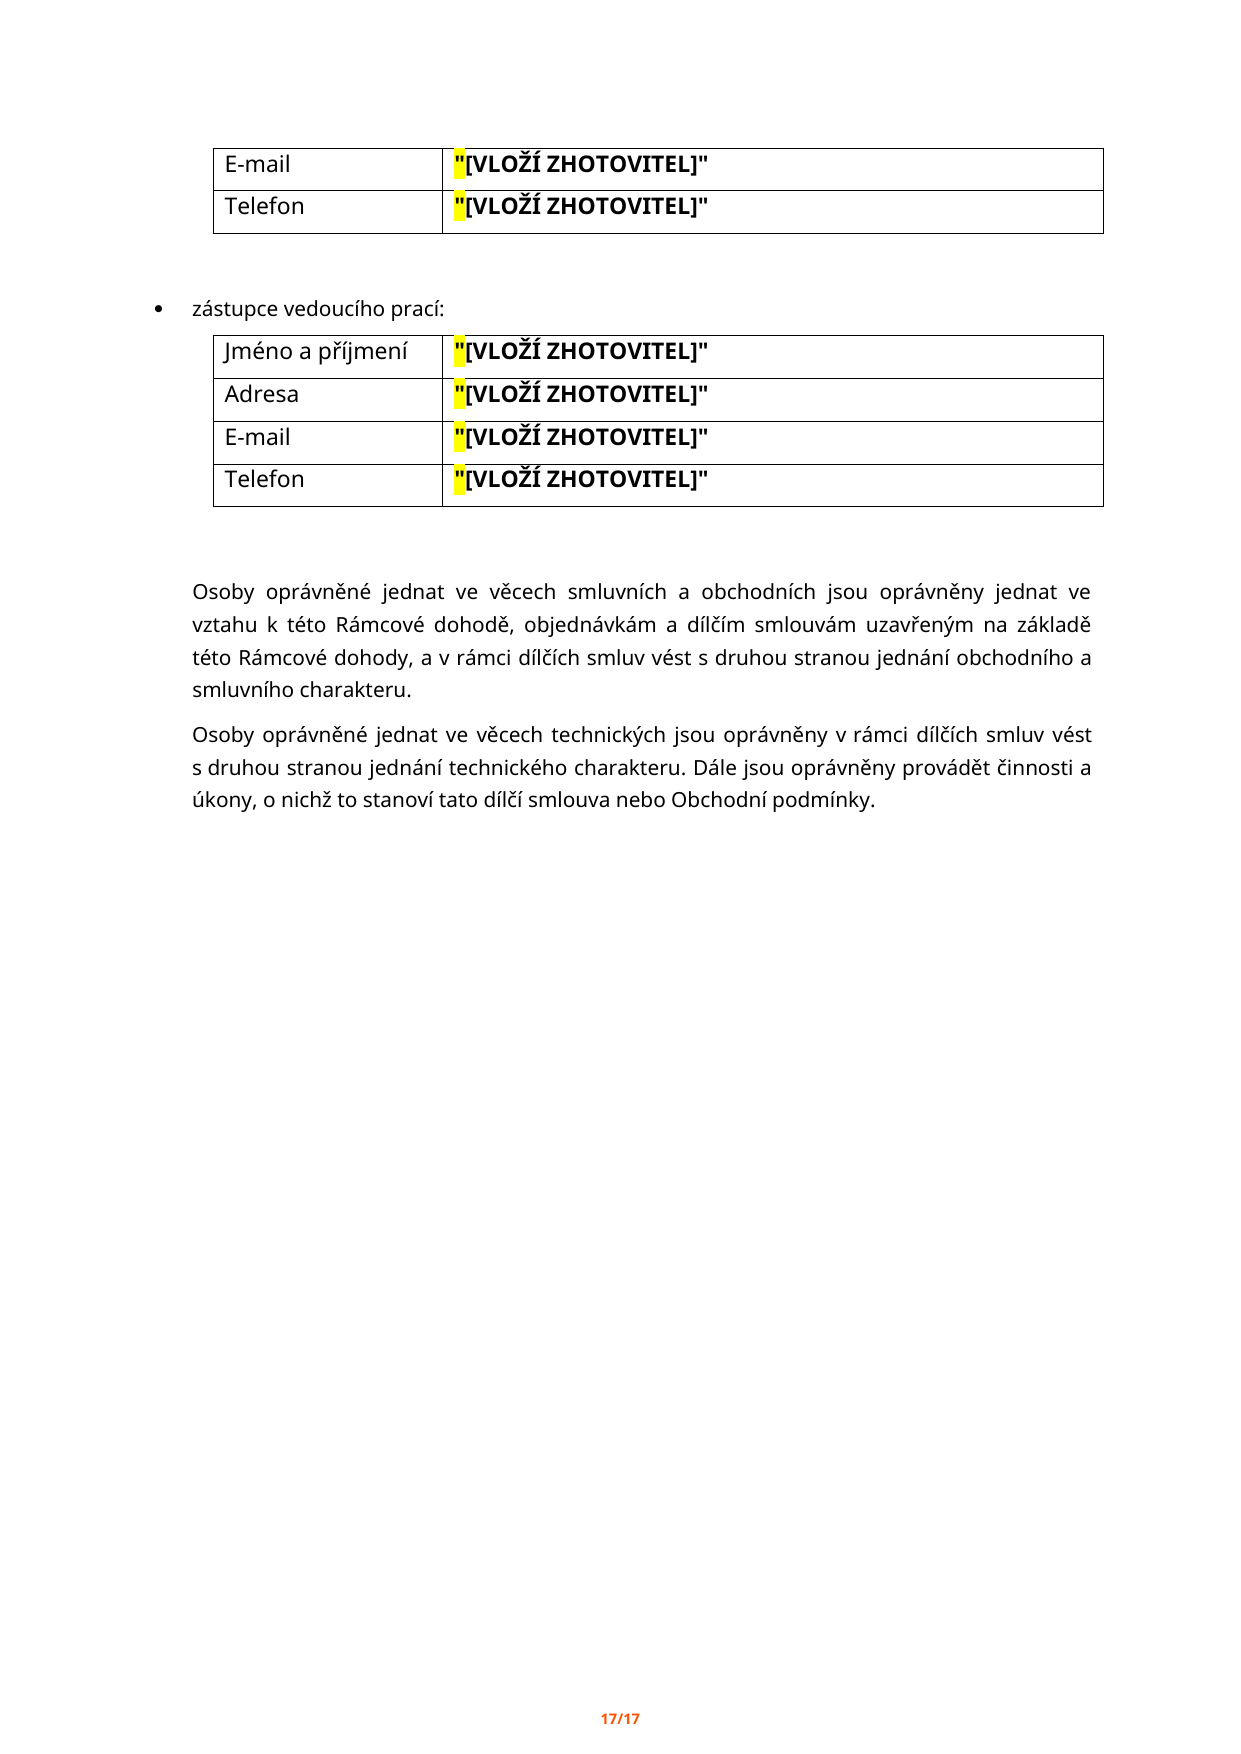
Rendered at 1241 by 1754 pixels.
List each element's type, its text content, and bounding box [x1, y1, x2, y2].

table_cell Adresa [214, 379, 442, 421]
list zástupce vedoucího prací: [155, 292, 1093, 323]
text Osoby oprávněné jednat ve věcech smluvních a obchodních jsou oprávněny jednat ve vztahu k této Rámcové dohodě, objednávkám a dílčím smlouvám uzavřeným na základě této Rámcové dohody, a v rámci dílčích smluv vést s druhou stranou jednání obchodního a smluvního charakteru. [192, 577, 1093, 704]
table_cell E-mail [214, 149, 442, 190]
table_cell Telefon [214, 465, 442, 506]
table_cell [443, 149, 1103, 190]
table_header Jméno a příjmení [214, 336, 442, 378]
table_cell [443, 379, 1103, 421]
table_header [443, 336, 1103, 378]
table_cell Telefon [214, 191, 442, 233]
table_cell [443, 422, 1103, 463]
table_cell [443, 191, 1103, 233]
table_cell E-mail [214, 422, 442, 463]
table_cell [443, 465, 1103, 506]
text Osoby oprávněné jednat ve věcech technických jsou oprávněny v rámci dílčích smluv vést s druhou stranou jednání technického charakteru. Dále jsou oprávněny provádět činnosti a úkony, o nichž to stanoví tato dílčí smlouva nebo Obchodní podmínky. [192, 720, 1093, 814]
